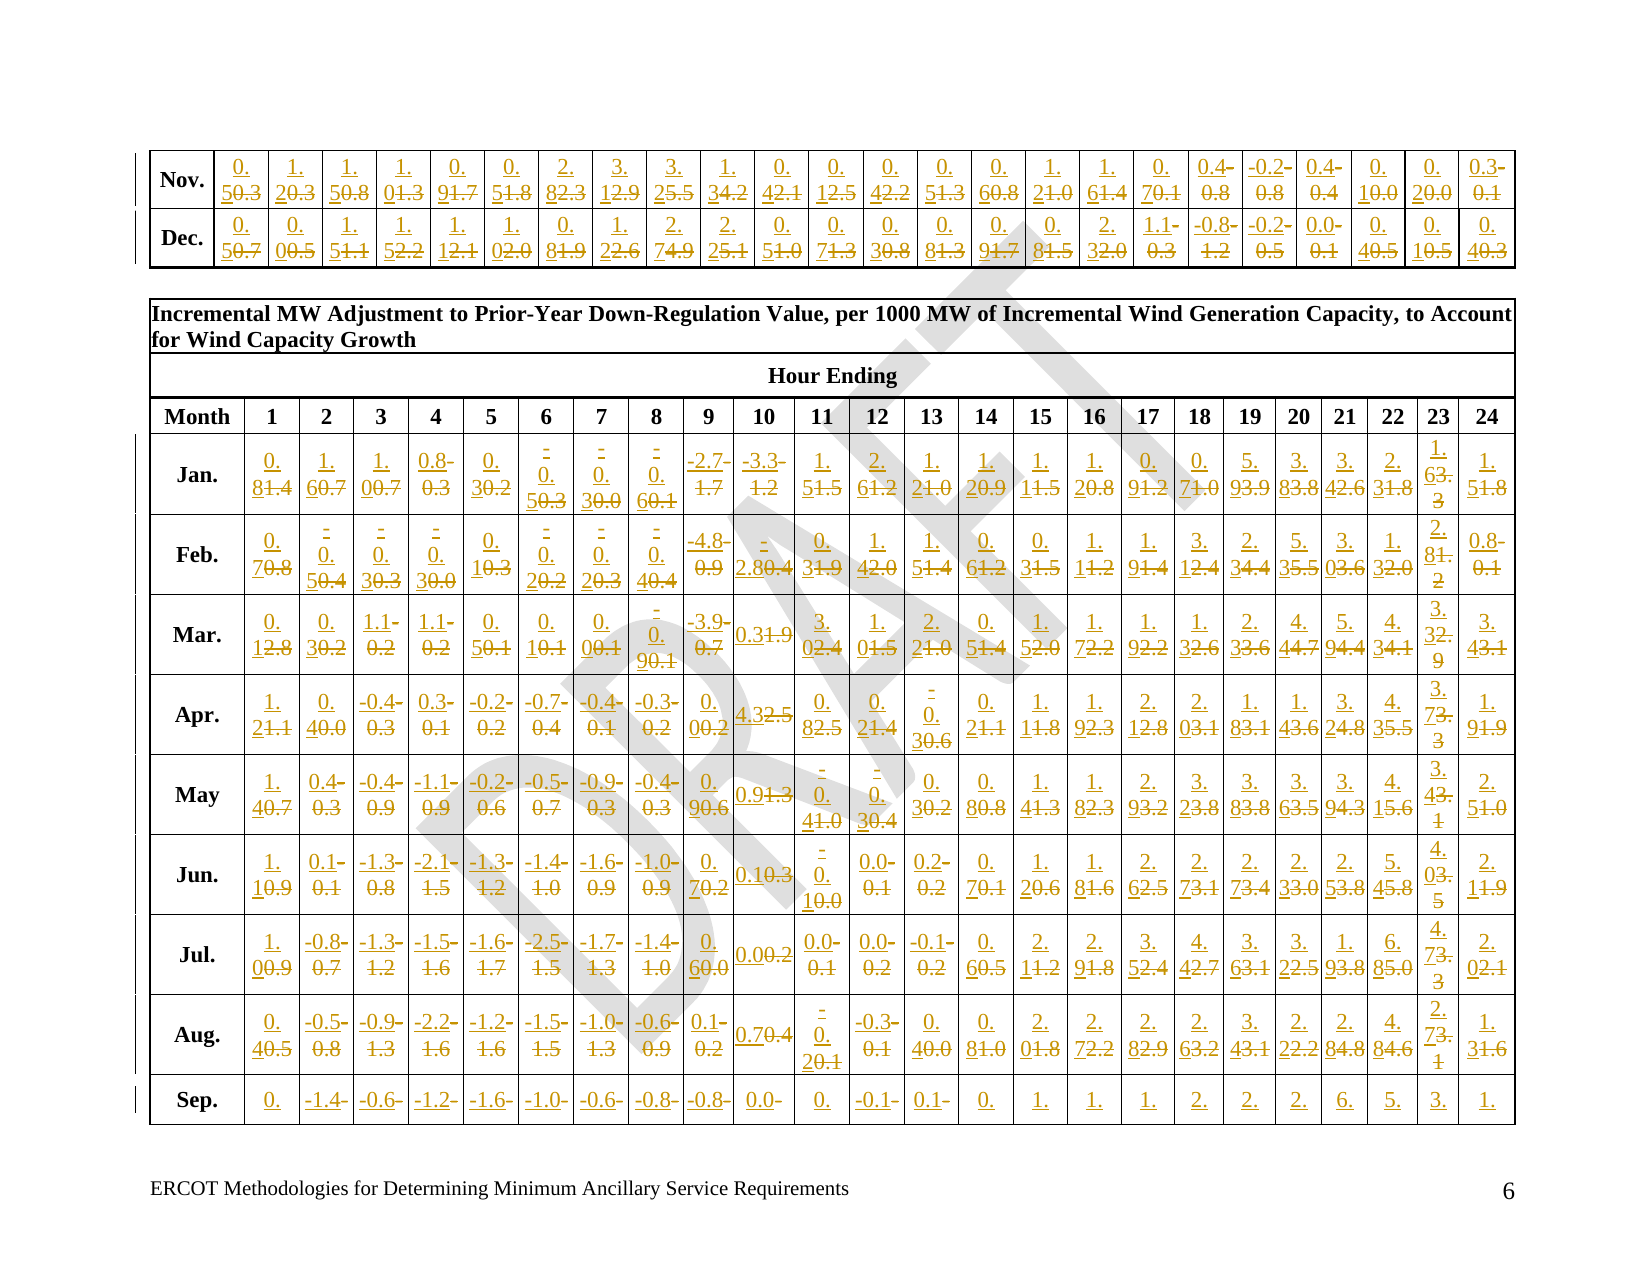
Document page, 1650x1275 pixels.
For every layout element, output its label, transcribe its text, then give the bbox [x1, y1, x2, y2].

table_cell [409, 515, 463, 593]
table_cell [1122, 835, 1174, 914]
table_cell [539, 151, 592, 208]
table_cell [905, 995, 958, 1074]
table_cell [1014, 835, 1067, 914]
table_cell [1080, 209, 1133, 266]
table_cell [1122, 995, 1174, 1074]
table_cell [1276, 915, 1321, 994]
table_cell [1224, 515, 1275, 593]
table_cell [409, 995, 463, 1074]
table_cell [905, 1075, 958, 1124]
table_cell 4 [409, 399, 463, 433]
table_cell [1068, 675, 1121, 754]
table_cell [519, 755, 573, 834]
table_cell [905, 675, 958, 754]
table_cell [574, 515, 628, 593]
table_cell [959, 675, 1013, 754]
table_cell [519, 995, 573, 1074]
table_cell [629, 1075, 683, 1124]
table_cell 20 [1276, 399, 1321, 433]
table_cell [245, 835, 299, 914]
table_cell [701, 151, 754, 208]
table_cell [1368, 755, 1417, 834]
table_cell [431, 151, 484, 208]
table_cell 8 [629, 399, 683, 433]
table_cell [574, 434, 628, 513]
table_cell [684, 515, 733, 593]
table_cell [795, 675, 849, 754]
table_cell [519, 434, 573, 513]
table_cell [684, 995, 733, 1074]
table_cell [1352, 151, 1404, 208]
table_cell [734, 915, 794, 994]
table_cell [1368, 434, 1417, 513]
table_cell [629, 595, 683, 674]
table_cell [1175, 915, 1223, 994]
table_cell [1224, 915, 1275, 994]
table_cell Sep. [151, 1075, 244, 1124]
table_cell [701, 209, 754, 266]
table_cell [300, 1075, 353, 1124]
table_cell [519, 675, 573, 754]
table_cell [300, 835, 353, 914]
table_cell [1276, 515, 1321, 593]
table_cell [1134, 209, 1188, 266]
table_cell [1014, 675, 1067, 754]
table_cell [755, 151, 808, 208]
table_cell 2 [300, 399, 353, 433]
table_cell [1418, 1075, 1458, 1124]
table_cell [905, 515, 958, 593]
table_cell [1224, 755, 1275, 834]
table_cell [684, 755, 733, 834]
table_cell Aug. [151, 995, 244, 1074]
table_cell [1418, 595, 1458, 674]
table_cell [464, 434, 518, 513]
table_cell [1122, 915, 1174, 994]
table_cell [795, 1075, 849, 1124]
table_cell [1368, 595, 1417, 674]
table_cell Feb. [151, 515, 244, 593]
table_cell [1459, 515, 1514, 593]
table_cell [734, 595, 794, 674]
table_cell [918, 209, 971, 266]
table_header Incremental MW Adjustment to Prior-Year Down-Regulation Value, per 1000 MW of Incremental Wind Generation Capacity, to Account for Wind Capacity Growth [151, 300, 1514, 352]
table_cell [629, 675, 683, 754]
table_cell [1352, 209, 1404, 266]
table_cell [323, 209, 376, 266]
table_cell [684, 915, 733, 994]
table_cell [850, 1075, 904, 1124]
table_cell [245, 595, 299, 674]
table_cell [431, 209, 484, 266]
table_cell [850, 434, 904, 513]
table_cell [574, 595, 628, 674]
table_cell [684, 1075, 733, 1124]
table_cell [1276, 835, 1321, 914]
table_cell [574, 755, 628, 834]
table_cell 14 [959, 399, 1013, 433]
table_cell [485, 151, 538, 208]
table_cell [1122, 755, 1174, 834]
table_cell [959, 915, 1013, 994]
table_cell [1322, 595, 1367, 674]
table_cell [684, 434, 733, 513]
table_cell [959, 835, 1013, 914]
table_cell [1322, 1075, 1367, 1124]
table_cell [1322, 675, 1367, 754]
table_cell [464, 835, 518, 914]
table_cell [300, 915, 353, 994]
table_cell [377, 209, 430, 266]
table_cell [1418, 675, 1458, 754]
table_cell [905, 434, 958, 513]
table_cell [323, 151, 376, 208]
table_cell Jul. [151, 915, 244, 994]
table_cell [519, 515, 573, 593]
table_cell [647, 209, 700, 266]
table_cell [1224, 675, 1275, 754]
table_cell [850, 755, 904, 834]
table_cell [464, 595, 518, 674]
table_cell [300, 434, 353, 513]
table_cell [1175, 995, 1223, 1074]
table_cell [245, 1075, 299, 1124]
table_cell [1368, 995, 1417, 1074]
table_cell [1068, 995, 1121, 1074]
table_cell [1406, 209, 1458, 266]
table_cell [684, 835, 733, 914]
table_cell [409, 915, 463, 994]
table_cell [905, 755, 958, 834]
table_cell [409, 755, 463, 834]
table_cell [409, 595, 463, 674]
table_cell [1175, 515, 1223, 593]
table_cell [354, 595, 408, 674]
table_cell [1122, 675, 1174, 754]
table_cell [959, 595, 1013, 674]
table_cell [1014, 595, 1067, 674]
table_cell [1322, 835, 1367, 914]
table_cell [245, 434, 299, 513]
table_cell [734, 995, 794, 1074]
table_cell [795, 515, 849, 593]
table_cell [734, 515, 794, 593]
table_cell 22 [1368, 399, 1417, 433]
table_cell [1276, 1075, 1321, 1124]
table_cell [1368, 515, 1417, 593]
table_cell [1175, 1075, 1223, 1124]
table_cell [1368, 835, 1417, 914]
table_cell [959, 995, 1013, 1074]
table_cell [905, 835, 958, 914]
table_cell [354, 515, 408, 593]
table_cell [519, 835, 573, 914]
table_cell [1175, 595, 1223, 674]
table_cell [269, 151, 322, 208]
table_cell [464, 1075, 518, 1124]
table_cell [918, 151, 971, 208]
table_cell [574, 915, 628, 994]
table_cell [574, 675, 628, 754]
table_cell [1014, 434, 1067, 513]
table_cell [1068, 1075, 1121, 1124]
table_cell [864, 151, 917, 208]
table_cell 16 [1068, 399, 1121, 433]
table_cell Jun. [151, 835, 244, 914]
table_cell [300, 515, 353, 593]
table_cell [734, 675, 794, 754]
table_cell [409, 434, 463, 513]
table_cell 15 [1014, 399, 1067, 433]
table_cell [1068, 835, 1121, 914]
table_cell [972, 209, 1025, 266]
table_cell [300, 995, 353, 1074]
table_cell [1243, 151, 1296, 208]
table_cell [1459, 434, 1514, 513]
table_cell [1068, 434, 1121, 513]
table_cell [809, 209, 863, 266]
table_cell [519, 915, 573, 994]
table_cell [1175, 675, 1223, 754]
table_cell [795, 995, 849, 1074]
table_cell [245, 675, 299, 754]
table_cell [1122, 434, 1174, 513]
table_cell [245, 755, 299, 834]
table_cell [1014, 995, 1067, 1074]
table_cell [215, 151, 268, 208]
table_cell 18 [1175, 399, 1223, 433]
table_cell [409, 835, 463, 914]
table_cell [1368, 1075, 1417, 1124]
table_cell [1189, 209, 1242, 266]
table_cell [1224, 1075, 1275, 1124]
table_cell 9 [684, 399, 733, 433]
table_cell [1014, 515, 1067, 593]
table_cell [734, 755, 794, 834]
table_cell Dec. [151, 209, 213, 266]
table_cell [593, 151, 646, 208]
table_cell [409, 675, 463, 754]
table_cell [795, 835, 849, 914]
table_cell [300, 595, 353, 674]
table_cell [629, 515, 683, 593]
table_cell [1068, 595, 1121, 674]
table_cell [1276, 595, 1321, 674]
table_cell [245, 515, 299, 593]
table_cell [684, 595, 733, 674]
table_cell [1459, 835, 1514, 914]
table_cell [574, 835, 628, 914]
table_cell [629, 995, 683, 1074]
table_cell [850, 835, 904, 914]
table_cell 7 [574, 399, 628, 433]
table_cell [850, 675, 904, 754]
table_cell [1175, 755, 1223, 834]
table_cell [734, 1075, 794, 1124]
table_cell [1459, 1075, 1514, 1124]
table_cell 5 [464, 399, 518, 433]
table_cell [795, 434, 849, 513]
table_cell [1224, 835, 1275, 914]
table_cell [959, 434, 1013, 513]
table_cell [574, 1075, 628, 1124]
table_cell [1368, 675, 1417, 754]
table_cell [1014, 915, 1067, 994]
table_cell [1418, 835, 1458, 914]
table_cell 13 [905, 399, 958, 433]
table_cell [354, 1075, 408, 1124]
table_cell 24 [1459, 399, 1514, 433]
table_cell [1068, 755, 1121, 834]
table_cell 19 [1224, 399, 1275, 433]
table_cell [1080, 151, 1133, 208]
table_cell [464, 995, 518, 1074]
table_cell [464, 755, 518, 834]
table_cell [354, 434, 408, 513]
table_cell [354, 675, 408, 754]
table_cell [684, 675, 733, 754]
table_cell [905, 915, 958, 994]
table_cell [864, 209, 917, 266]
table_cell [1297, 209, 1351, 266]
table_cell [1297, 151, 1351, 208]
table_cell [377, 151, 430, 208]
table_cell [1122, 595, 1174, 674]
table_cell Month [151, 399, 244, 433]
table_cell [519, 595, 573, 674]
table_cell [959, 1075, 1013, 1124]
table_cell [850, 915, 904, 994]
table_cell [1026, 151, 1079, 208]
table_cell [1322, 915, 1367, 994]
table_cell [629, 434, 683, 513]
table_cell [1418, 755, 1458, 834]
table_cell [1068, 915, 1121, 994]
table_cell [647, 151, 700, 208]
table_cell [574, 995, 628, 1074]
table_cell [1014, 1075, 1067, 1124]
table_cell 10 [734, 399, 794, 433]
table_cell [1175, 835, 1223, 914]
table_cell [1418, 515, 1458, 593]
table_cell [1276, 995, 1321, 1074]
table_cell [354, 995, 408, 1074]
table_cell [1122, 515, 1174, 593]
table_cell [519, 1075, 573, 1124]
table_cell 3 [354, 399, 408, 433]
table_cell [795, 755, 849, 834]
table_cell [300, 675, 353, 754]
table_cell Jan. [151, 434, 244, 513]
table_cell [1068, 515, 1121, 593]
table_cell [1276, 434, 1321, 513]
table_cell [795, 595, 849, 674]
table_cell [354, 915, 408, 994]
table_cell [539, 209, 592, 266]
table_cell [1322, 515, 1367, 593]
table_cell [1014, 755, 1067, 834]
table_cell [464, 515, 518, 593]
table_cell [485, 209, 538, 266]
table_cell [850, 995, 904, 1074]
table_cell [850, 595, 904, 674]
table_cell [1122, 1075, 1174, 1124]
table_cell [1459, 675, 1514, 754]
table_cell 21 [1322, 399, 1367, 433]
table_cell [269, 209, 322, 266]
table_cell [215, 209, 268, 266]
table_cell [1175, 434, 1223, 513]
table_cell [245, 995, 299, 1074]
table_cell [1224, 595, 1275, 674]
table_cell [1459, 995, 1514, 1074]
table_cell [1459, 915, 1514, 994]
table_cell [905, 595, 958, 674]
table_cell [1418, 434, 1458, 513]
table_cell [1406, 151, 1458, 208]
table_cell [1243, 209, 1296, 266]
table_cell [850, 515, 904, 593]
table_cell [1322, 434, 1367, 513]
table_cell [1459, 595, 1514, 674]
table_cell [1134, 151, 1188, 208]
table_cell [795, 915, 849, 994]
table_cell [1418, 915, 1458, 994]
table_cell 6 [519, 399, 573, 433]
table_cell [593, 209, 646, 266]
table_cell Nov. [151, 151, 213, 208]
table_cell [464, 675, 518, 754]
table_cell [755, 209, 808, 266]
table_cell [1459, 755, 1514, 834]
table_cell [1322, 995, 1367, 1074]
table_cell Hour Ending [151, 354, 1514, 396]
table_cell [734, 835, 794, 914]
table_cell [1322, 755, 1367, 834]
table_cell Mar. [151, 595, 244, 674]
table_cell [354, 835, 408, 914]
table_cell [300, 755, 353, 834]
table_cell [1368, 915, 1417, 994]
table_cell [629, 755, 683, 834]
table_cell 11 [795, 399, 849, 433]
table_cell [1418, 995, 1458, 1074]
table_cell [1189, 151, 1242, 208]
table_cell [972, 151, 1025, 208]
table_cell Apr. [151, 675, 244, 754]
table_cell [354, 755, 408, 834]
table_cell 1 [245, 399, 299, 433]
table_cell [1224, 434, 1275, 513]
table_cell [1276, 675, 1321, 754]
table_cell [1460, 209, 1514, 266]
table_cell [734, 434, 794, 513]
table_cell [629, 835, 683, 914]
table_cell [959, 515, 1013, 593]
table_cell [629, 915, 683, 994]
table_cell [1459, 151, 1514, 208]
table_cell [959, 755, 1013, 834]
table_cell 17 [1122, 399, 1174, 433]
table_cell [1026, 209, 1079, 266]
table_cell [1276, 755, 1321, 834]
table_cell [1224, 995, 1275, 1074]
table_cell [409, 1075, 463, 1124]
table_cell 23 [1418, 399, 1458, 433]
table_cell [464, 915, 518, 994]
table_cell 12 [850, 399, 904, 433]
table_cell [809, 151, 863, 208]
table_cell [245, 915, 299, 994]
table_cell May [151, 755, 244, 834]
